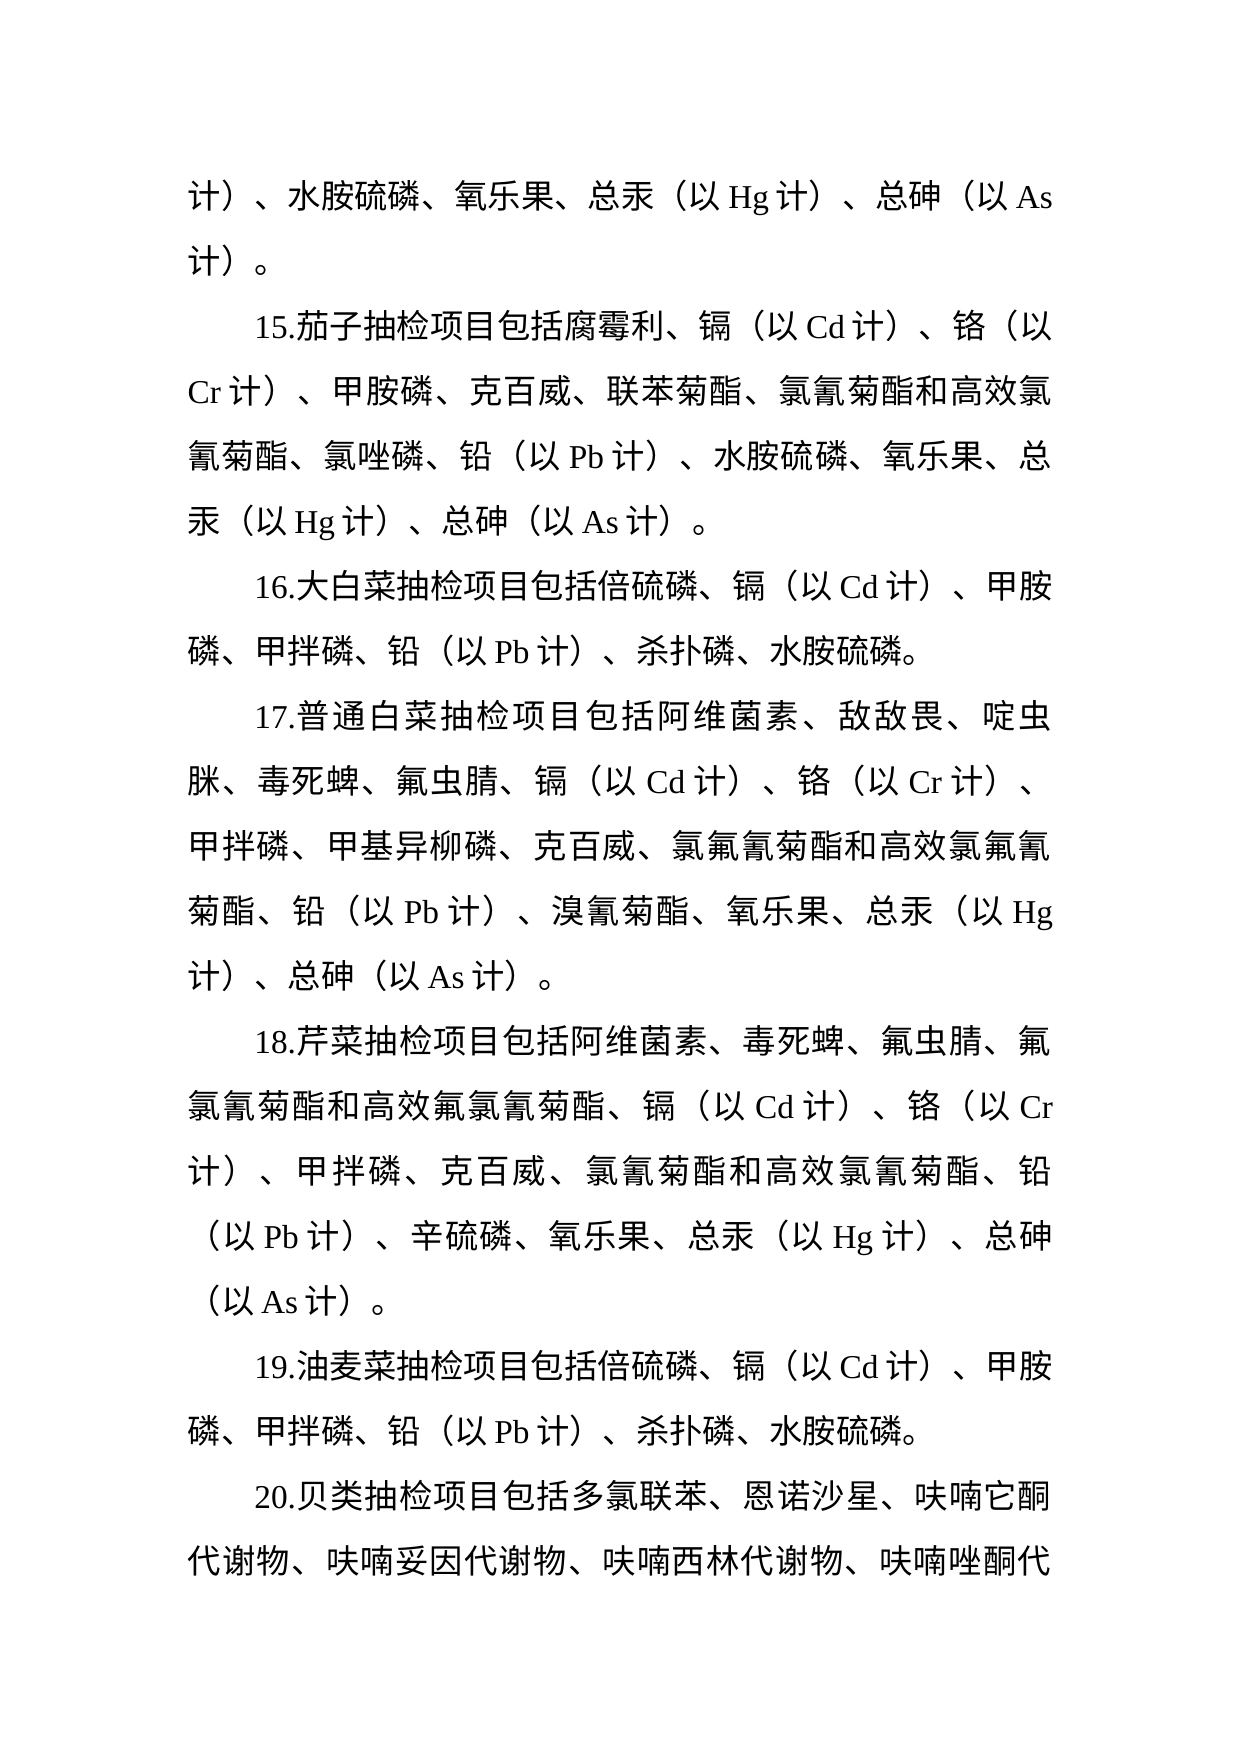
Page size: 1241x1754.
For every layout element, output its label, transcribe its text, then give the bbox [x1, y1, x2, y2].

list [187, 1462, 1053, 1592]
list 油麦菜抽检项目包括倍硫磷、镉（以Cd计）、甲胺磷、甲拌磷、铅（以Pb计）、杀扑磷、水胺硫磷。 [187, 1332, 1053, 1462]
list 芹菜抽检项目包括阿维菌素、毒死蜱、氟虫腈、氟氯氰菊酯和高效氟氯氰菊酯、镉（以Cd计）、铬（以Cr计）、甲拌磷、克百威、氯氰菊酯和高效氯氰菊酯、铅（以Pb计）、辛硫磷、氧乐果、总汞（以Hg计）、总砷（以As计）。 [187, 1007, 1053, 1332]
list 大白菜抽检项目包括倍硫磷、镉（以Cd计）、甲胺磷、甲拌磷、铅（以Pb计）、杀扑磷、水胺硫磷。 [187, 552, 1053, 682]
list 茄子抽检项目包括腐霉利、镉（以Cd计）、铬（以Cr计）、甲胺磷、克百威、联苯菊酯、氯氰菊酯和高效氯氰菊酯、氯唑磷、铅（以Pb计）、水胺硫磷、氧乐果、总汞（以Hg计）、总砷（以As计）。 [187, 292, 1053, 552]
list 普通白菜抽检项目包括阿维菌素、敌敌畏、啶虫脒、毒死蜱、氟虫腈、镉（以Cd计）、铬（以Cr计）、甲拌磷、甲基异柳磷、克百威、氯氟氰菊酯和高效氯氟氰菊酯、铅（以Pb计）、溴氰菊酯、氧乐果、总汞（以Hg计）、总砷（以As计）。 [187, 682, 1053, 1007]
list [187, 162, 1053, 292]
